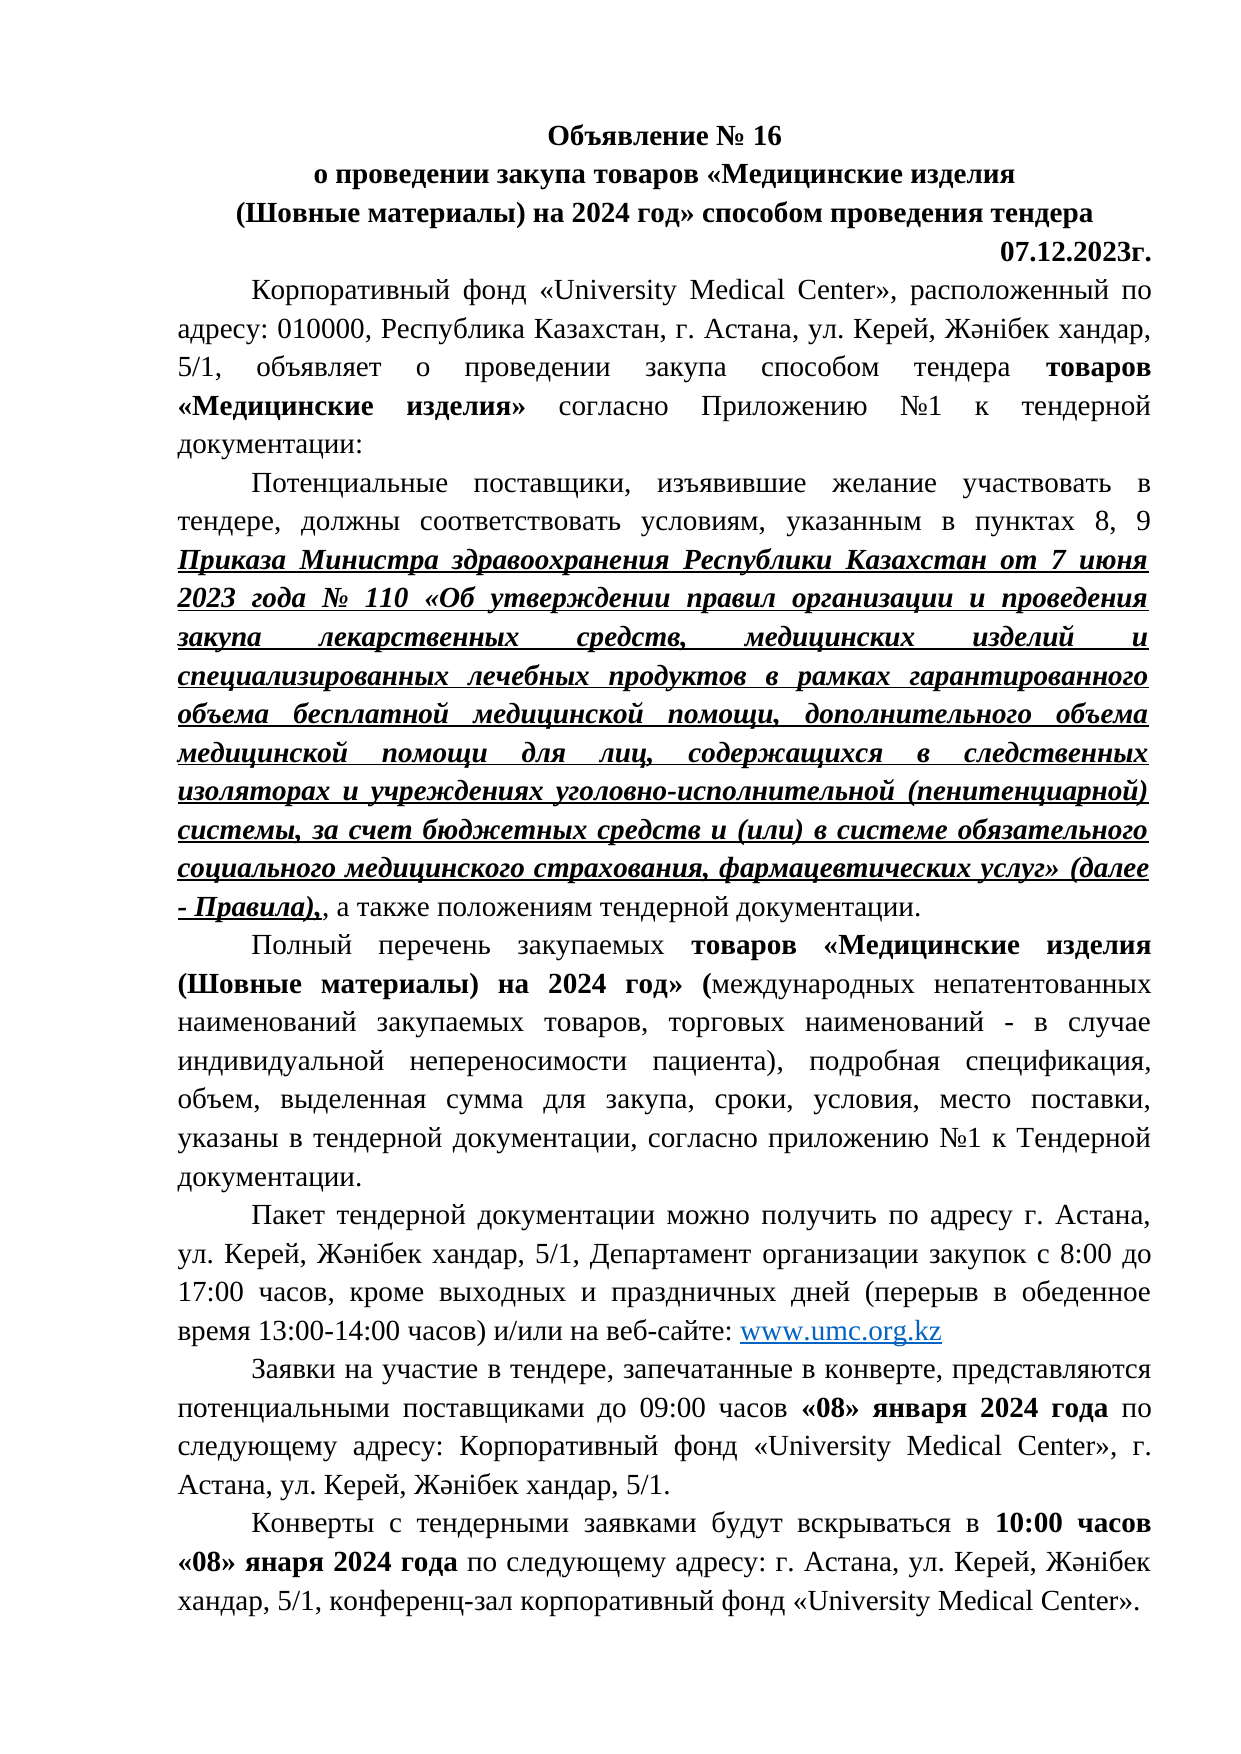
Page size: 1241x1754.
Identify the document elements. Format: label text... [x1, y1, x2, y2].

text 07.12.2023г. [177, 234, 1152, 267]
text Заявки на участие в тендере, запечатанные в конверте, представляются потенциальными поставщиками до 09:00 часов «08» января 2024 года по следующему адресу: Корпоративный фонд «University Medical Center», г. Астана, ул. Керей, Жәнібек хандар, 5/1. [177, 1351, 1152, 1501]
text о проведении закупа товаров «Медицинские изделия [177, 157, 1152, 190]
text Корпоративный фонд «University Medical Center», расположенный по адресу: 010000, Республика Казахстан, г. Астана, ул. Керей, Жәнібек хандар, 5/1, объявляет о проведении закупа способом тендера товаров «Медицинские изделия» согласно Приложению №1 к тендерной документации: [177, 272, 1152, 460]
text Объявление № 16 [177, 118, 1152, 152]
text (Шовные материалы) на 2024 год» способом проведения тендера [177, 195, 1152, 229]
text Конверты с тендерными заявками будут вскрываться в 10:00 часов «08» янаря 2024 года по следующему адресу: г. Астана, ул. Керей, Жәнібек хандар, 5/1, конференц-зал корпоративный фонд «University Medical Center». [177, 1506, 1152, 1616]
text Потенциальные поставщики, изъявившие желание участвовать в тендере, должны соответствовать условиям, указанным в пунктах 8, 9 Приказа Министра здравоохранения Республики Казахстан от 7 июня 2023 года № 110 «Об утверждении правил организации и проведения закупа лекарственных средств, медицинских изделий и специализированных лечебных продуктов в рамках гарантированного объема бесплатной медицинской помощи, дополнительного объема медицинской помощи для лиц, содержащихся в следственных изоляторах и учреждениях уголовно-исполнительной (пенитенциарной) системы, за счет бюджетных средств и (или) в системе обязательного социального медицинского страхования, фармацевтических услуг» (далее - Правила),, а также положениям тендерной документации. [177, 465, 1152, 922]
text Полный перечень закупаемых товаров «Медицинские изделия (Шовные материалы) на 2024 год» (международных непатентованных наименований закупаемых товаров, торговых наименований - в случае индивидуальной непереносимости пациента), подробная спецификация, объем, выделенная сумма для закупа, сроки, условия, место поставки, указаны в тендерной документации, согласно приложению №1 к Тендерной документации. [177, 927, 1152, 1192]
text Пакет тендерной документации можно получить по адресу г. Астана, ул. Керей, Жәнібек хандар, 5/1, Департамент организации закупок с 8:00 до 17:00 часов, кроме выходных и праздничных дней (перерыв в обеденное время 13:00-14:00 часов) и/или на веб-сайте: www.umc.org.kz [177, 1197, 1152, 1346]
